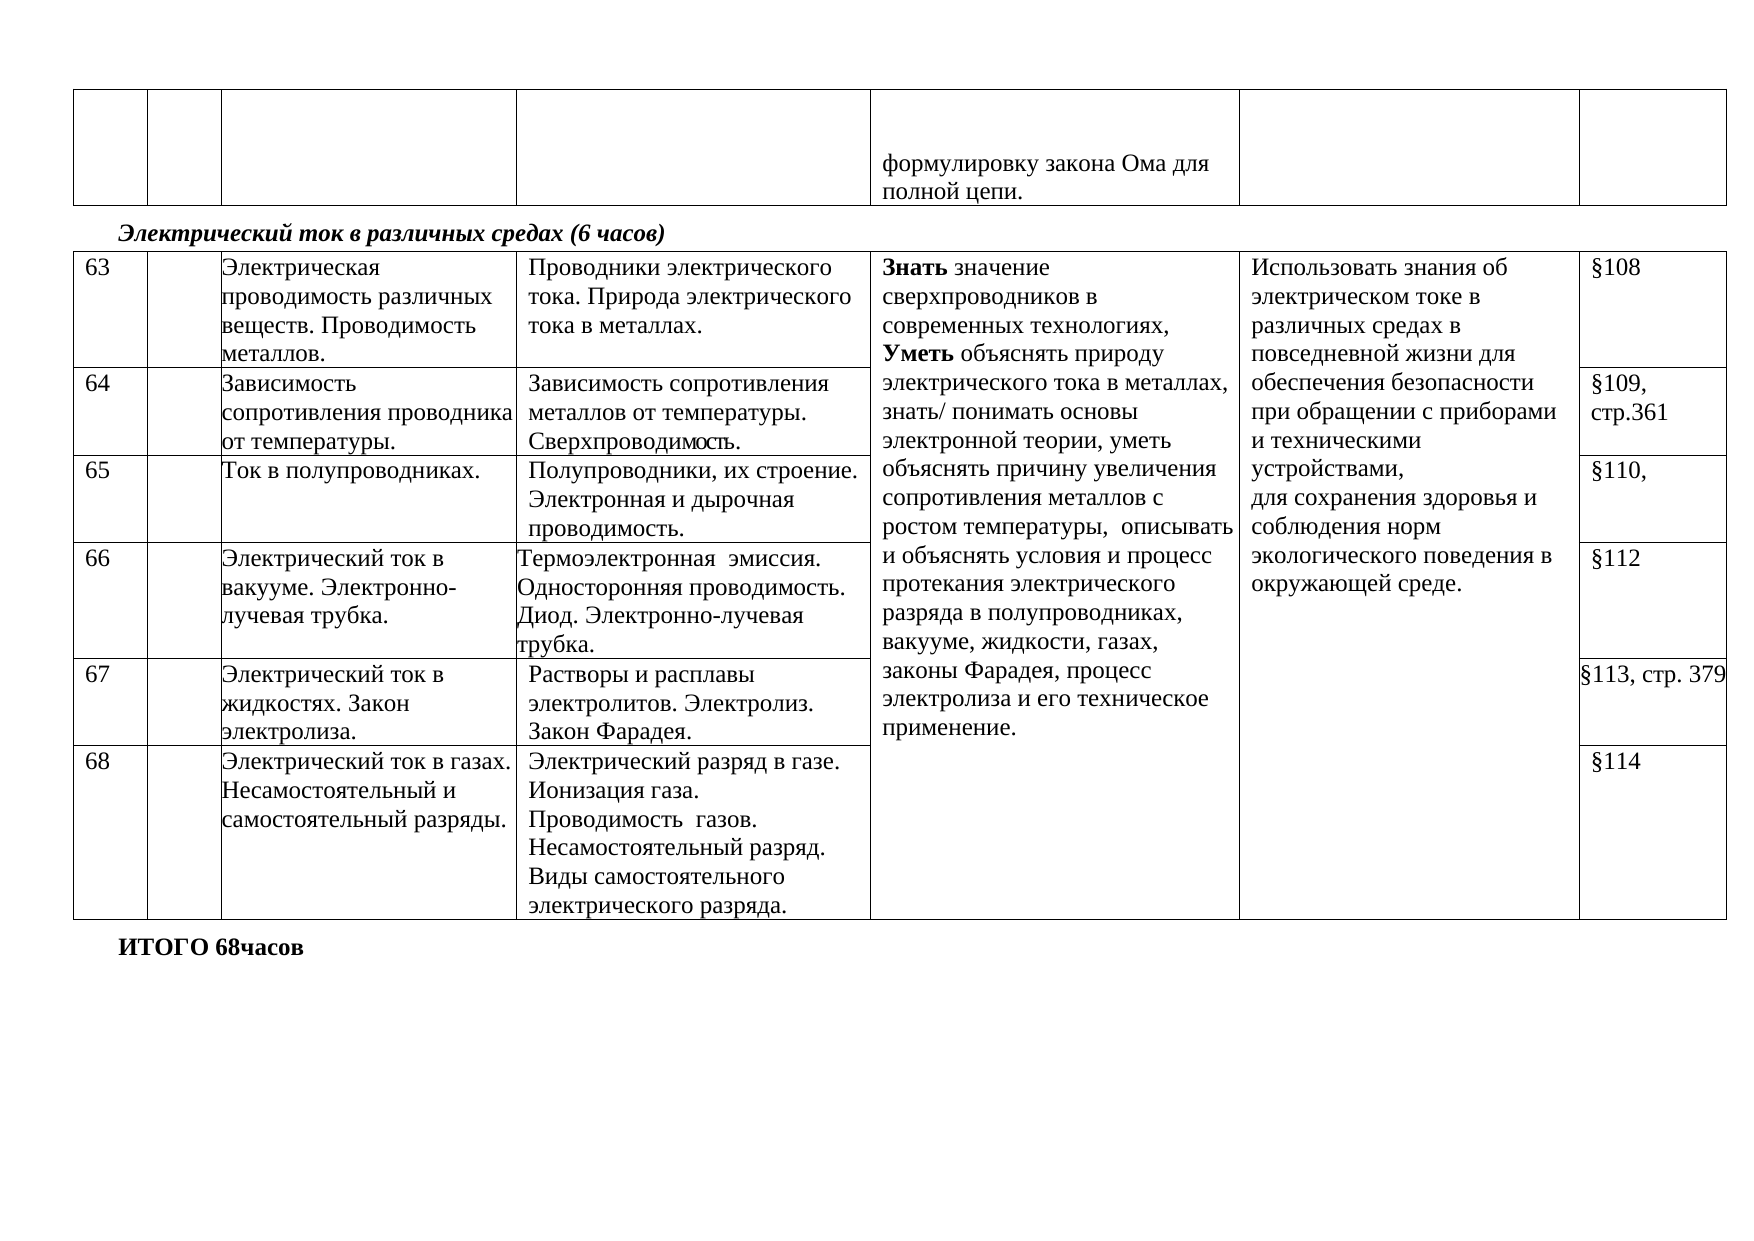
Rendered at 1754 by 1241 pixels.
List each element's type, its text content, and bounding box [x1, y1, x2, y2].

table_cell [222, 90, 516, 204]
table_cell [148, 659, 221, 745]
table_cell §113, стр. 379 [1580, 659, 1726, 745]
table_cell [1580, 90, 1726, 204]
subtitle Электрический ток в различных средах (6 часов) [118, 218, 1636, 247]
table_cell 66 [74, 543, 147, 658]
table_cell Ток в полупроводниках. [222, 456, 516, 542]
table_cell §114 [1580, 746, 1726, 919]
table_cell [148, 368, 221, 454]
table_cell [148, 456, 221, 542]
table_header Электрическая проводимость различных веществ. Проводимость металлов. [222, 252, 516, 367]
table_header 63 [74, 252, 147, 367]
table_cell Термоэлектронная эмиссия. Односторонняя проводимость. Диод. Электронно-лучевая трубка. [517, 543, 870, 658]
table_cell [148, 746, 221, 919]
table_header §108 [1580, 252, 1726, 367]
table_cell Зависимость сопротивления металлов от температуры. Сверхпроводимость. [517, 368, 870, 454]
table_header Использовать знания об электрическом токе в различных средах в повседневной жизни для обеспечения безопасности при обращении с приборами и техническими устройствами, для сохранения здоровья и соблюдения норм экологического поведения в окружающей среде. [1240, 252, 1579, 919]
table_cell [148, 543, 221, 658]
table_header Знать значение сверхпроводников в современных технологиях, Уметь объяснять природу электрического тока в металлах, знать/ понимать основы электронной теории, уметь объяснять причину увеличения сопротивления металлов с ростом температуры, описывать и объяснять условия и процесс протекания электрического разряда в полупроводниках, вакууме, жидкости, газах, законы Фарадея, процесс электролиза и его техническое применение. [871, 252, 1239, 919]
table_cell Электрический разряд в газе. Ионизация газа. Проводимость газов. Несамостоятельный разряд. Виды самостоятельного электрического разряда. [517, 746, 870, 919]
table_cell 62 [74, 90, 147, 204]
table_cell Электрический ток в жидкостях. Закон электролиза. [222, 659, 516, 745]
table_header Проводники электрического тока. Природа электрического тока в металлах. [517, 252, 870, 367]
table_cell Электрический ток в вакууме. Электронно-лучевая трубка. [222, 543, 516, 658]
table_cell [148, 90, 221, 204]
table_cell 67 [74, 659, 147, 745]
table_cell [517, 90, 870, 204]
table_cell §109, стр.361 [1580, 368, 1726, 454]
table_cell Полупроводники, их строение. Электронная и дырочная проводимость. [517, 456, 870, 542]
table_cell 68 [74, 746, 147, 919]
table_cell §112 [1580, 543, 1726, 658]
table_cell Зависимость сопротивления проводника от температуры. [222, 368, 516, 454]
table_cell 64 [74, 368, 147, 454]
table_cell §110, [1580, 456, 1726, 542]
table_cell Растворы и расплавы электролитов. Электролиз. Закон Фарадея. [517, 659, 870, 745]
table_header [148, 252, 221, 367]
table_cell Электрический ток в газах. Несамостоятельный и самостоятельный разряды. [222, 746, 516, 919]
text ИТОГО 68часов [118, 932, 1636, 961]
table_cell 65 [74, 456, 147, 542]
